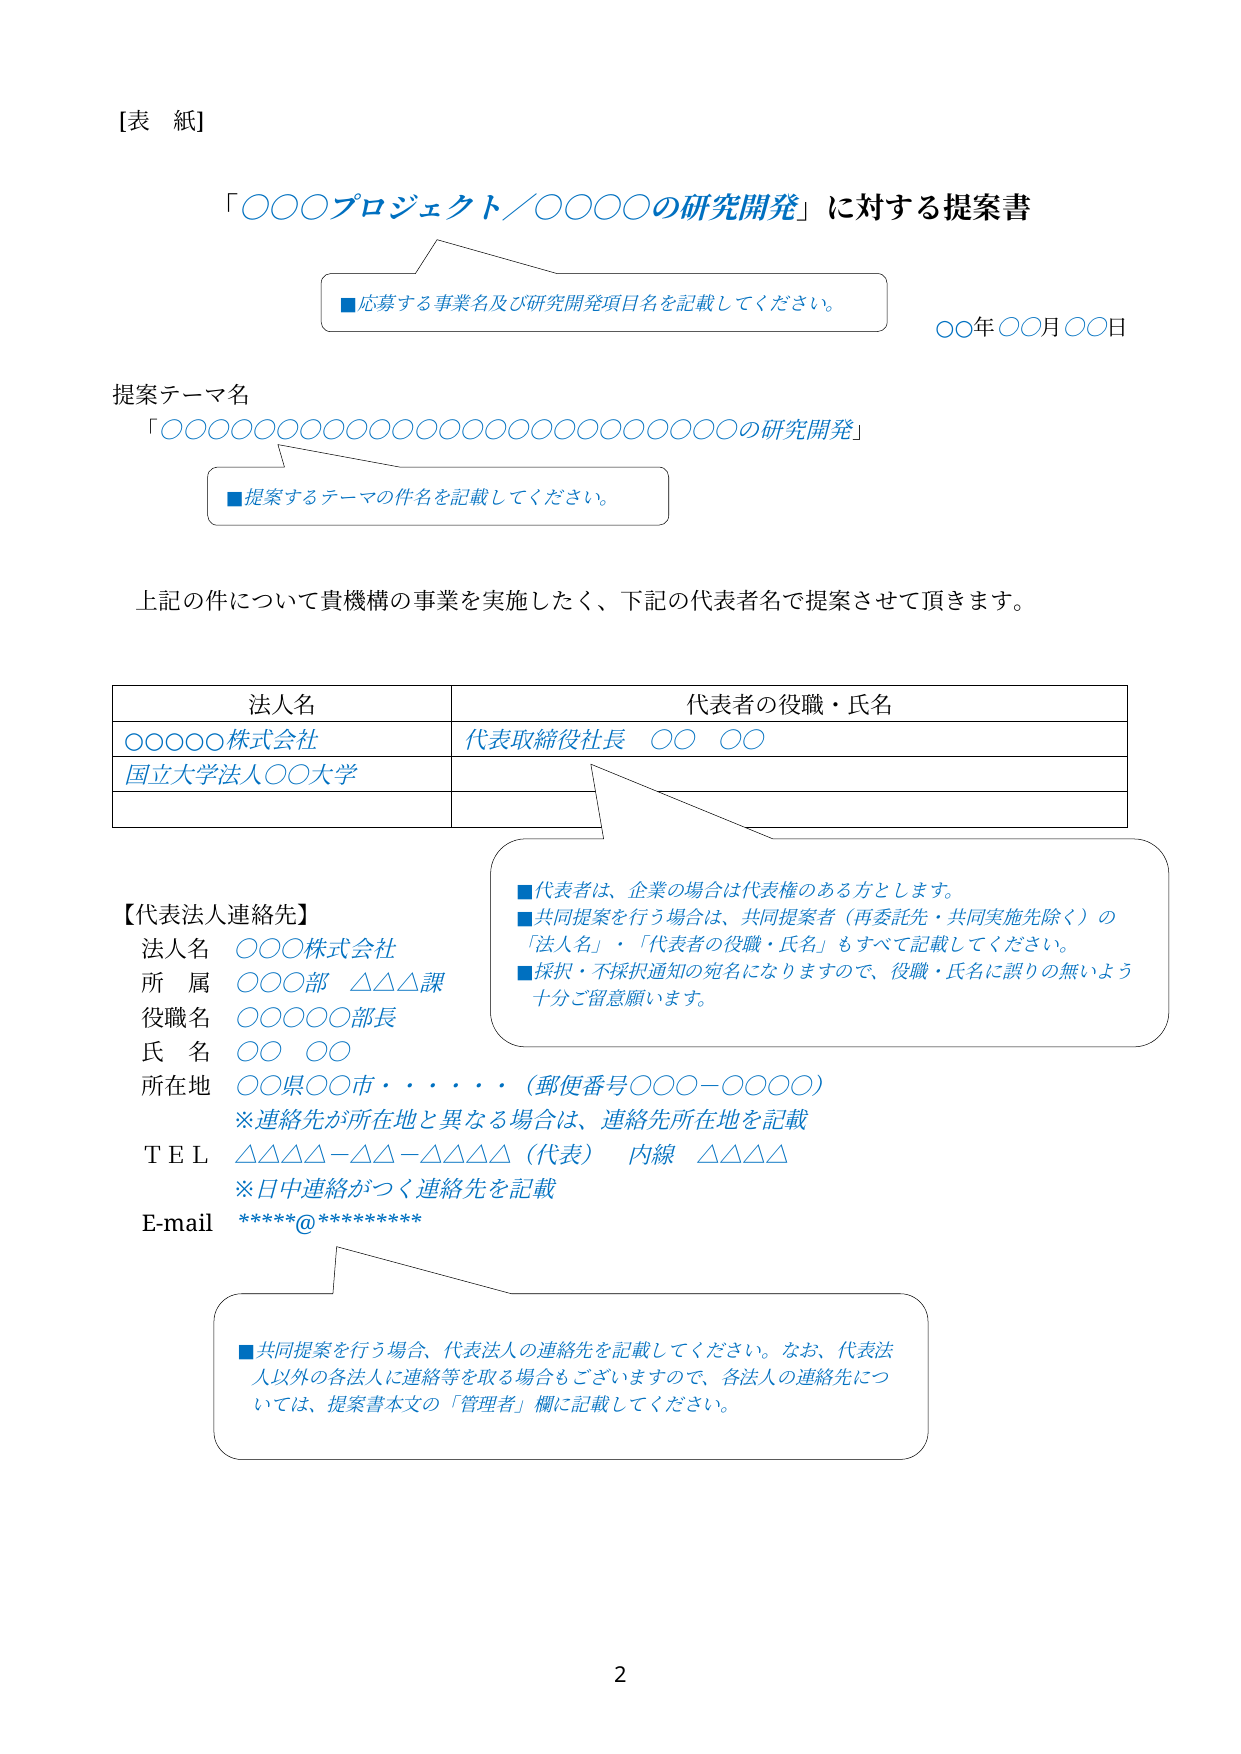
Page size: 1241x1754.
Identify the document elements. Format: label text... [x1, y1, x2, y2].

table_cell ○○○○○株式会社 [113, 722, 451, 756]
text 法人名 ○○○株式会社 [142, 930, 490, 965]
text 所 属 ○○○部 △△△課 [142, 965, 490, 999]
table_header 代表者の役職・氏名 [452, 686, 1127, 721]
text 「○○○プロジェクト／○○○○の研究開発」に対する提案書 [112, 171, 1128, 240]
table_cell [113, 792, 451, 827]
table_cell 代表取締役社長 ○○ ○○ [452, 722, 1127, 756]
text 所在地 ○○県○○市・・・・・・（郵便番号○○○－○○○○） [142, 1067, 1128, 1102]
table_cell 国立大学法人○○大学 [113, 757, 451, 791]
text 上記の件について貴機構の事業を実施したく、下記の代表者名で提案させて頂きます。 [112, 582, 1128, 617]
text [表 紙] [112, 103, 1128, 137]
text ※連絡先が所在地と異なる場合は、連絡先所在地を記載 [142, 1102, 1128, 1136]
text 氏 名 ○○ ○○ [142, 1033, 1128, 1067]
table_header 法人名 [113, 686, 451, 721]
text ＴＥＬ △△△△－△△－△△△△（代表） 内線 △△△△ [142, 1136, 1128, 1170]
text ※日中連絡がつく連絡先を記載 [142, 1170, 1128, 1204]
table_cell [662, 792, 1127, 827]
text ○○年○○月○○日 [112, 308, 1128, 343]
table_cell [452, 792, 601, 827]
text 「○○○○○○○○○○○○○○○○○○○○○○○○○の研究開発」 [112, 411, 1128, 445]
table_cell [452, 757, 1127, 791]
text 提案テーマ名 [112, 377, 1128, 411]
text E-mail *****@********* [142, 1204, 1128, 1239]
text 役職名 ○○○○○部長 [142, 999, 496, 1033]
text 【代表法人連絡先】 [112, 896, 490, 930]
